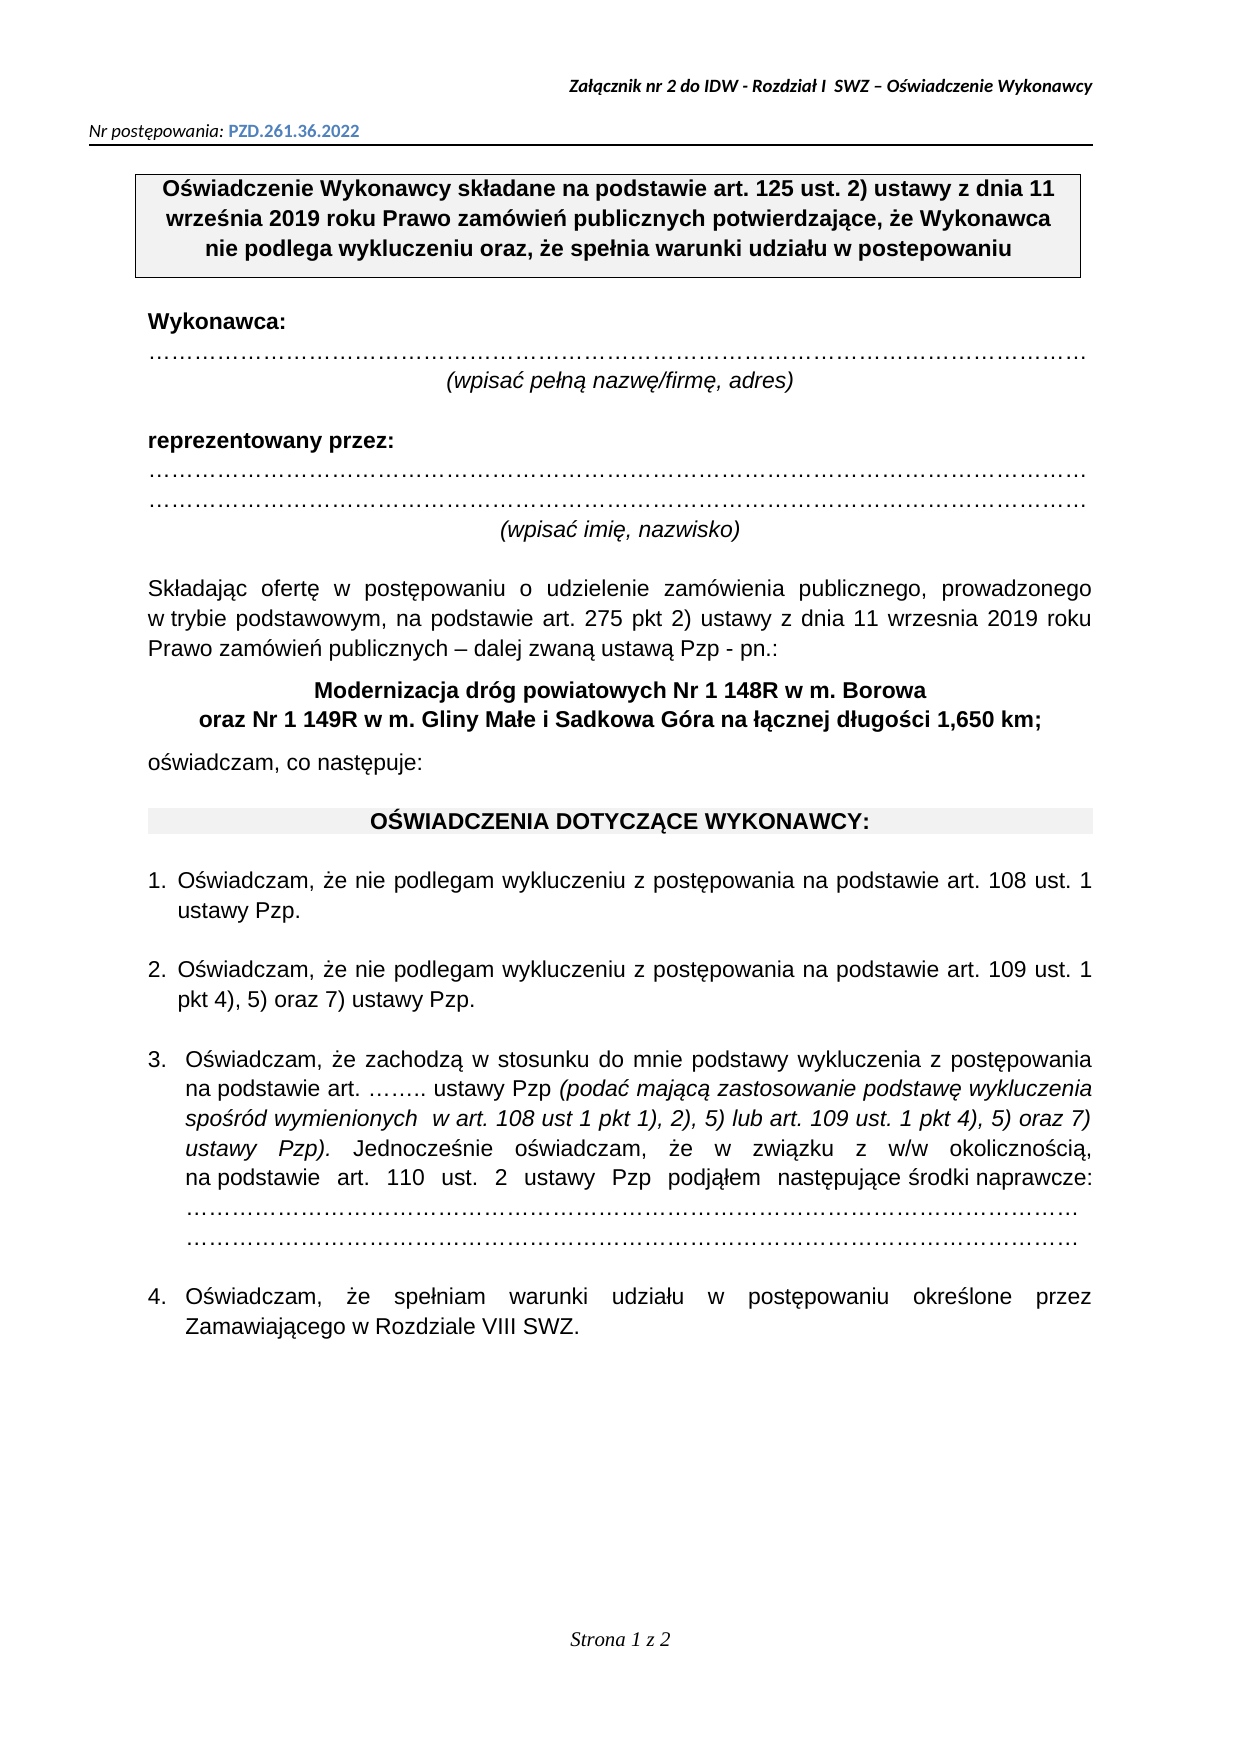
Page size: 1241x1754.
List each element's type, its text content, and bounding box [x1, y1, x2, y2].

text (wpisać pełną nazwę/firmę, adres) [148, 367, 1093, 394]
text oświadczam, co następuje: [148, 749, 1093, 775]
list Oświadczam, że nie podlegam wykluczeniu z postępowania na podstawie art. 109 ust. 1 pkt 4), 5) oraz 7) ustawy Pzp. [148, 956, 1093, 1012]
list Oświadczam, że nie podlegam wykluczeniu z postępowania na podstawie art. 108 ust. 1 ustawy Pzp. [148, 867, 1093, 923]
text …………………………………………………………………………………………………………… [148, 456, 1093, 483]
list Oświadczam, że zachodzą w stosunku do mnie podstawy wykluczenia z postępowania na podstawie art. …….. ustawy Pzp (podać mającą zastosowanie podstawę wykluczenia spośród wymienionych w art. 108 ust 1 pkt 1), 2), 5) lub art. 109 ust. 1 pkt 4), 5) oraz 7) ustawy Pzp). Jednocześnie oświadczam, że w związku z w/w okolicznością, na podstawie art. 110 ust. 2 ustawy Pzp podjąłem następujące środki naprawcze: ……………………………………………………………………………………………………………………………………………………………………………………………………………… [148, 1046, 1093, 1250]
text Wykonawca: [148, 308, 1093, 334]
list Oświadczam, że spełniam warunki udziału w postępowaniu określone przez Zamawiającego w Rozdziale VIII SWZ. [148, 1283, 1093, 1339]
text OŚWIADCZENIA DOTYCZĄCE WYKONAWCY: [148, 808, 1093, 834]
text Modernizacja dróg powiatowych Nr 1 148R w m. Borowa oraz Nr 1 149R w m. Gliny Małe i Sadkowa Góra na łącznej długości 1,650 km; [148, 677, 1093, 733]
text Składając ofertę w postępowaniu o udzielenie zamówienia publicznego, prowadzonego w trybie podstawowym, na podstawie art. 275 pkt 2) ustawy z dnia 11 wrzesnia 2019 roku Prawo zamówień publicznych – dalej zwaną ustawą Pzp - pn.: [148, 575, 1093, 661]
text …………………………………………………………………………………………………………… [148, 338, 1093, 364]
table_header Oświadczenie Wykonawcy składane na podstawie art. 125 ust. 2) ustawy z dnia 11 września 2019 roku Prawo zamówień publicznych potwierdzające, że Wykonawca nie podlega wykluczeniu oraz, że spełnia warunki udziału w postepowaniu [136, 175, 1080, 277]
text (wpisać imię, nazwisko) [148, 516, 1093, 542]
text reprezentowany przez: [148, 427, 1093, 453]
text …………………………………………………………………………………………………………… [148, 486, 1093, 512]
